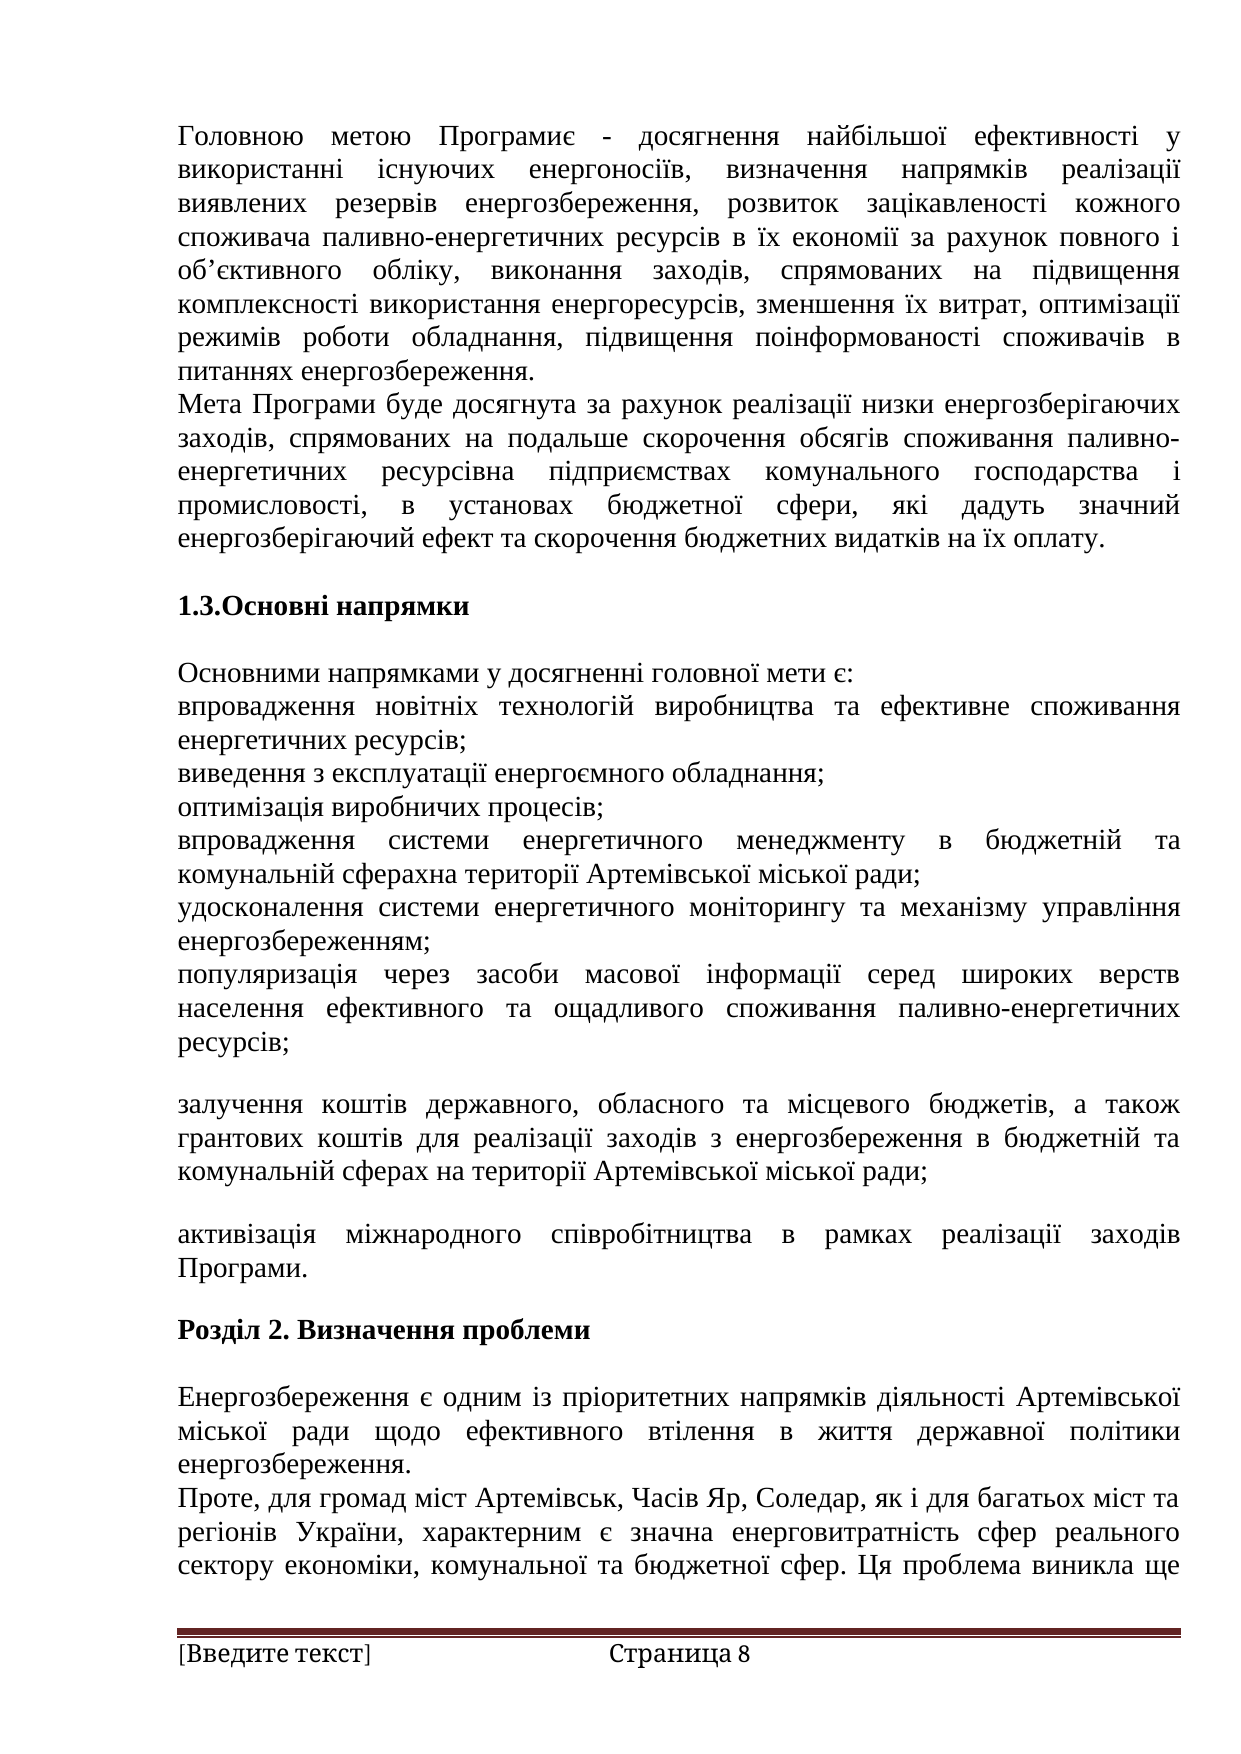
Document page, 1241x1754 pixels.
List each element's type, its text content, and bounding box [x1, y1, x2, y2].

text популяризація через засоби масової інформації серед широких верств населення ефективного та ощадливого споживання паливно-енергетичних ресурсів; [177, 957, 1181, 1057]
text активізація міжнародного співробітництва в рамках реалізації заходів Програми. [177, 1216, 1181, 1283]
text впровадження системи енергетичного менеджменту в бюджетній та комунальній сферахна території Артемівської міської ради; [177, 822, 1181, 889]
text Енергозбереження є одним із пріоритетних напрямків діяльності Артемівської міської ради щодо ефективного втілення в життя державної політики енергозбереження. [177, 1379, 1181, 1480]
text впровадження новітніх технологій виробництва та ефективне споживання енергетичних ресурсів; [177, 688, 1181, 755]
text Основними напрямками у досягненні головної мети є: [177, 655, 1181, 688]
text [177, 1480, 1181, 1581]
text Мета Програми буде досягнута за рахунок реалізації низки енергозберігаючих заходів, спрямованих на подальше скорочення обсягів споживання паливно-енергетичних ресурсівна підприємствах комунального господарства і промисловості, в установах бюджетної сфери, які дадуть значний енергозберігаючий ефект та скорочення бюджетних видатків на їх оплату. [177, 386, 1181, 554]
text оптимізація виробничих процесів; [177, 789, 1181, 822]
text Головною метою Програмиє - досягнення найбільшої ефективності у використанні існуючих енергоносіїв, визначення напрямків реалізації виявлених резервів енергозбереження, розвиток зацікавленості кожного споживача паливно-енергетичних ресурсів в їх економії за рахунок повного і об’єктивного обліку, виконання заходів, спрямованих на підвищення комплексності використання енергоресурсів, зменшення їх витрат, оптимізації режимів роботи обладнання, підвищення поінформованості споживачів в питаннях енергозбереження. [177, 118, 1181, 386]
text 1.3.Основні напрямки [177, 588, 1181, 621]
text удосконалення системи енергетичного моніторингу та механізму управління енергозбереженням; [177, 889, 1181, 957]
text виведення з експлуатації енергоємного обладнання; [177, 755, 1181, 789]
text Розділ 2. Визначення проблеми [177, 1312, 1181, 1346]
text залучення коштів державного, обласного та місцевого бюджетів, а також грантових коштів для реалізації заходів з енергозбереження в бюджетній та комунальній сферах на території Артемівської міської ради; [177, 1086, 1181, 1187]
